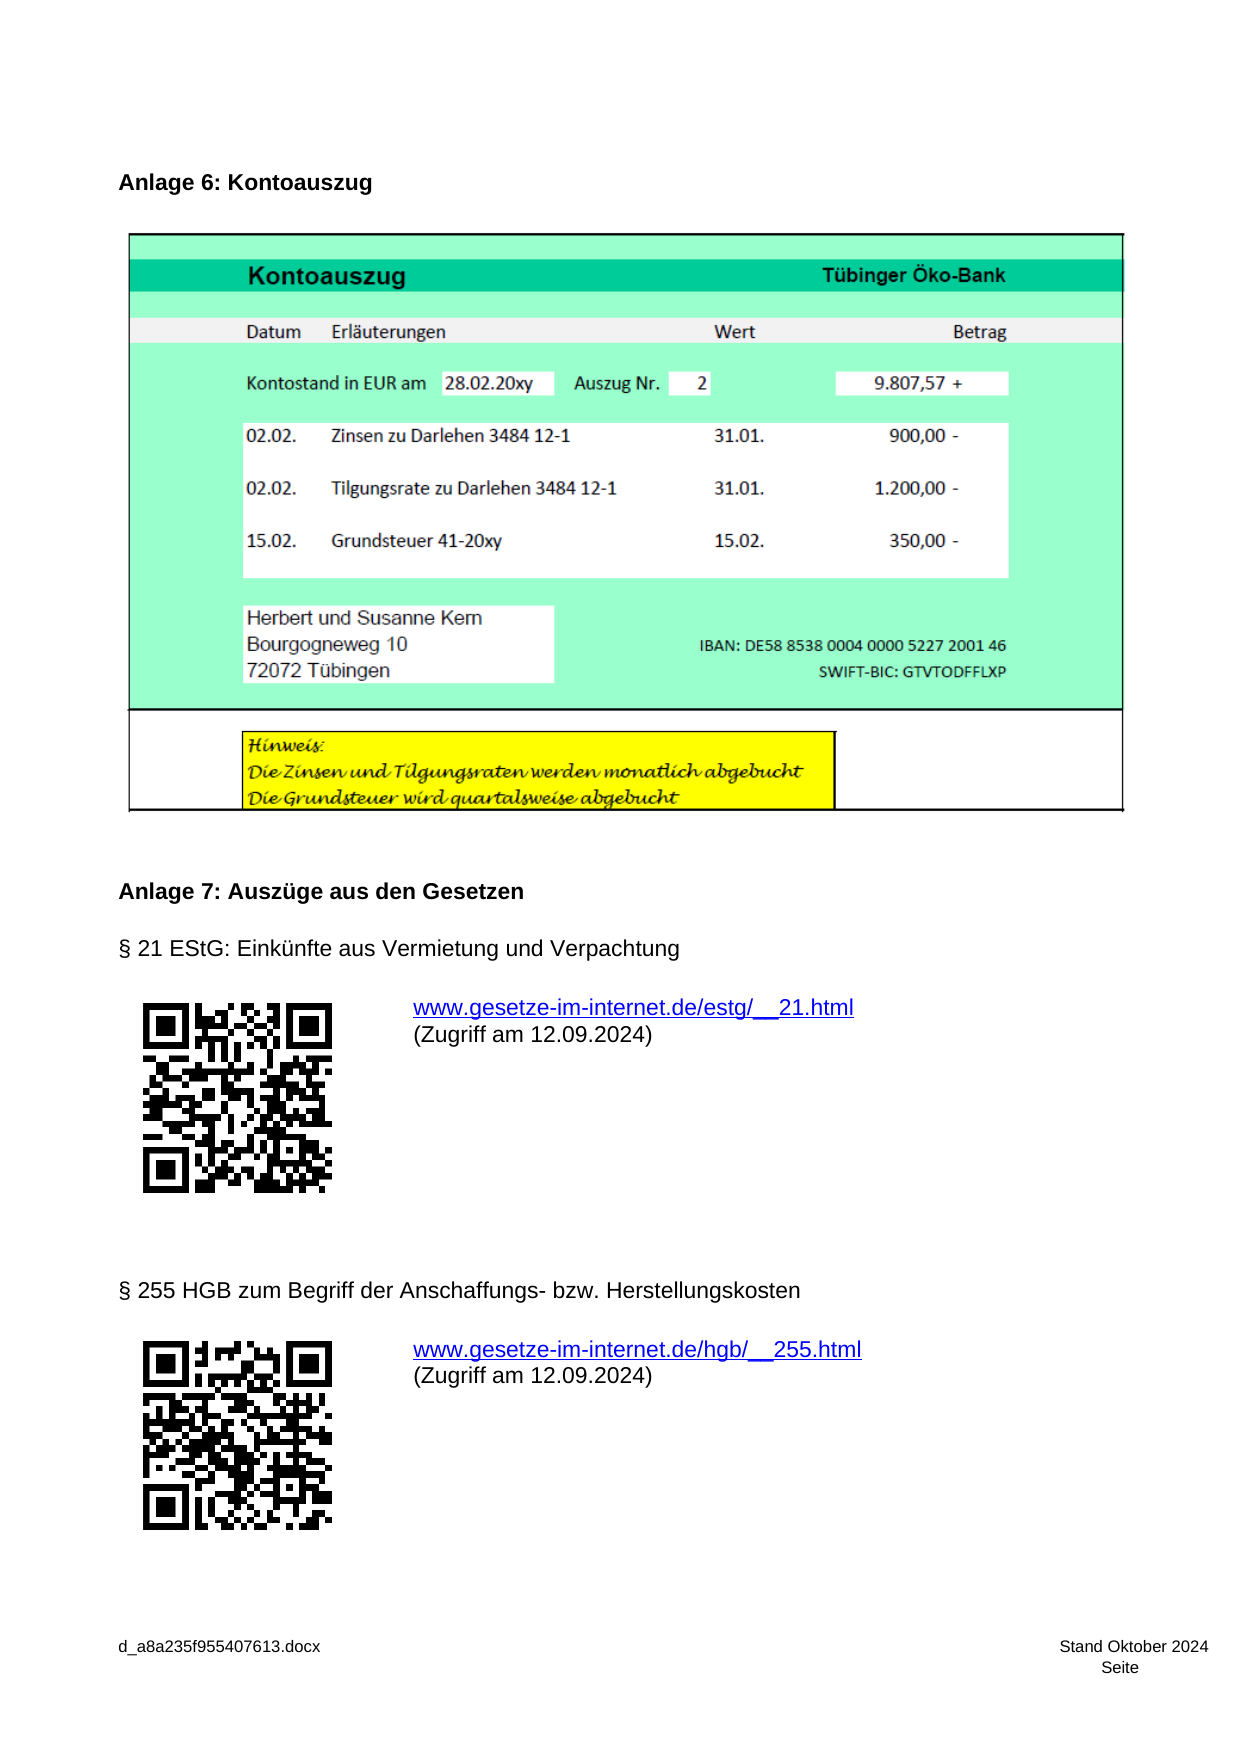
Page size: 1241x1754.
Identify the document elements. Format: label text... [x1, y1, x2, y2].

text Anlage 6: Kontoauszug [118, 169, 1134, 196]
text www.gesetze-im-internet.de/estg/__21.html [413, 994, 1134, 1021]
picture [118, 226, 1134, 817]
text (Zugriff am 12.09.2024) [413, 1021, 1134, 1047]
text Anlage 7: Auszüge aus den Gesetzen [118, 878, 1134, 904]
picture [115, 1313, 359, 1557]
text www.gesetze-im-internet.de/hgb/__255.html (Zugriff am 12.09.2024) [413, 1336, 1134, 1389]
text § 255 HGB zum Begriff der Anschaffungs- bzw. Herstellungskosten [118, 1277, 827, 1303]
text § 21 EStG: Einkünfte aus Vermietung und Verpachtung [118, 935, 827, 962]
picture [115, 976, 359, 1220]
